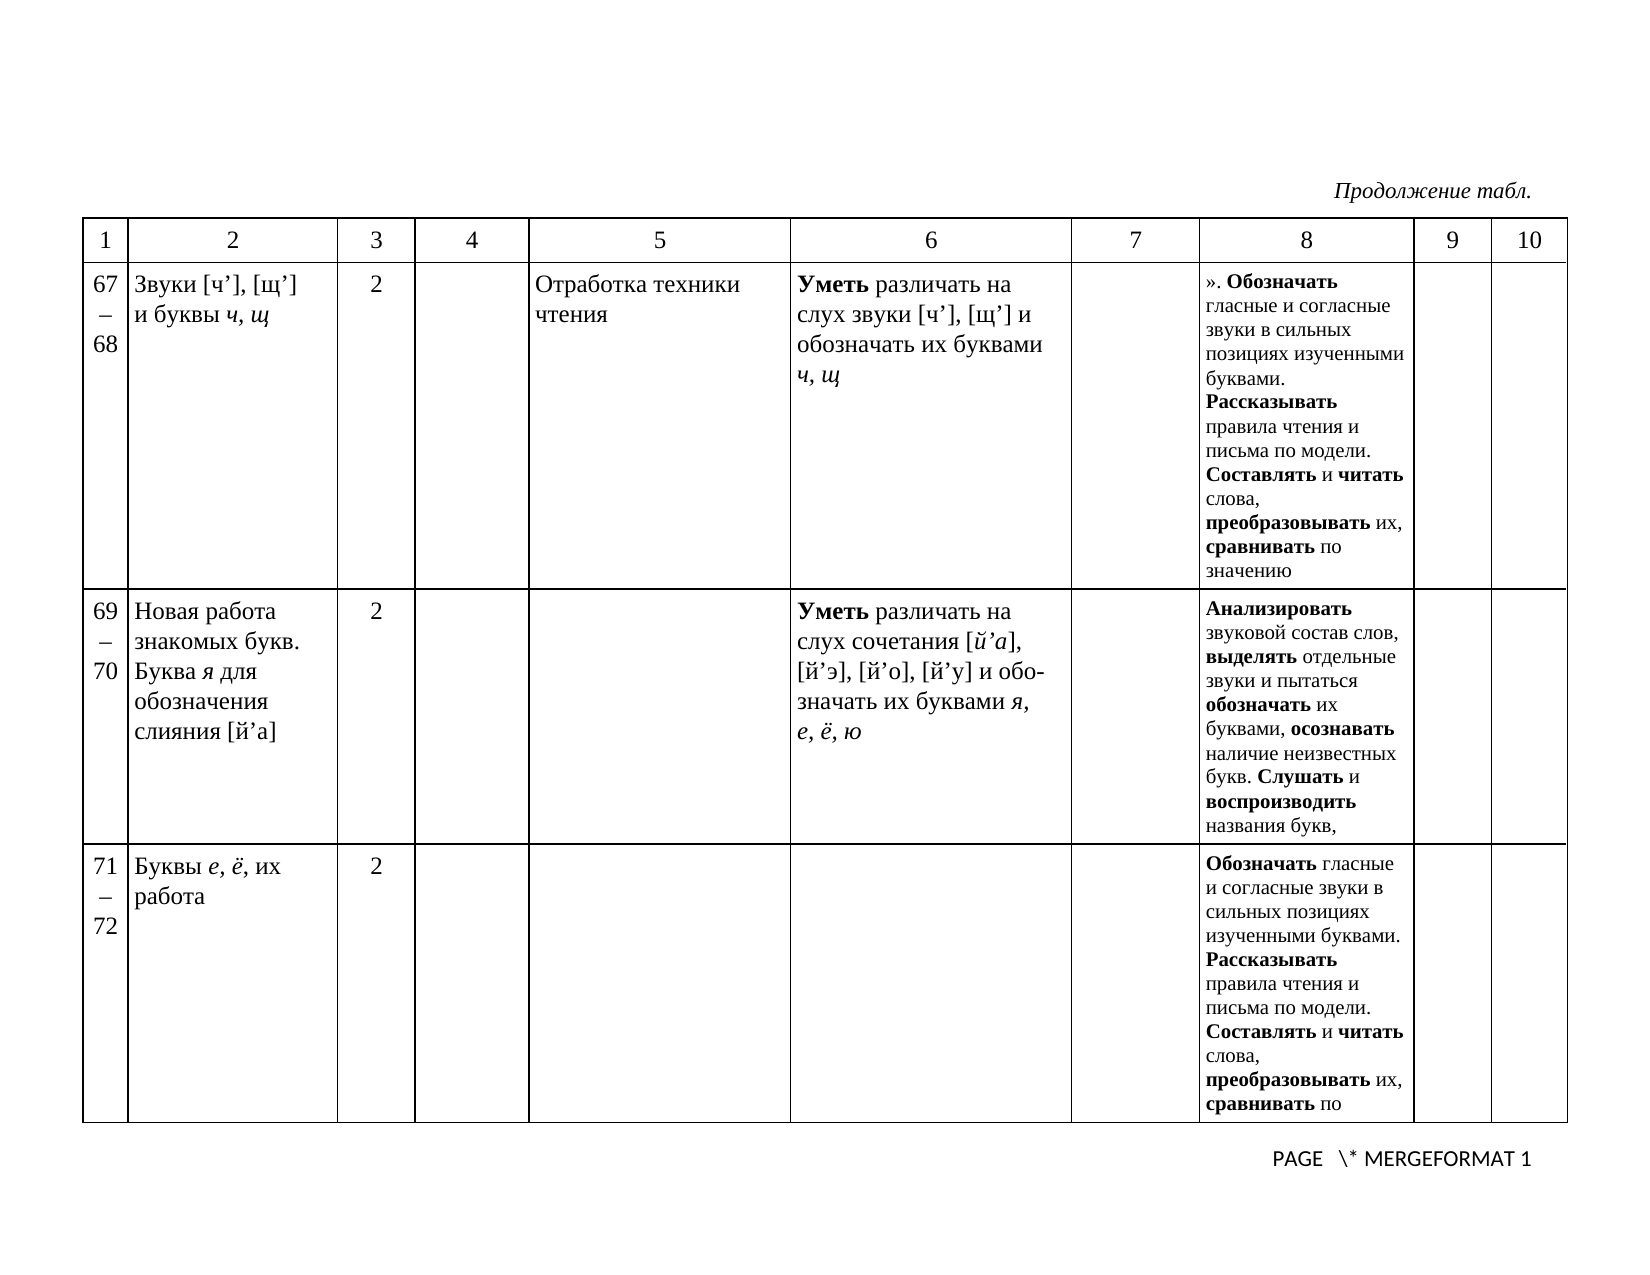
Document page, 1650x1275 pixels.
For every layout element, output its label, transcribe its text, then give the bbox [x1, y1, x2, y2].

table_cell [1492, 588, 1567, 843]
table_cell Анализировать звуковой состав слов, выделять отдельные звуки и пытаться обозначать их буквами, осознавать наличие неизвестных букв. Слушать и воспроизводить названия букв, [1200, 590, 1413, 843]
table_header 4 [416, 219, 528, 261]
table_cell 2 [338, 590, 414, 843]
table_cell Уметь различать на слух сочетания [й’а], [й’э], [й’о], [й’у] и обо- значать их буквами я, е, ё, ю [791, 590, 1071, 843]
table_header 2 [129, 219, 337, 261]
table_cell [1072, 845, 1199, 1122]
table_cell [416, 845, 528, 1122]
table_header 5 [530, 219, 790, 261]
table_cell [129, 845, 337, 1122]
table_cell 69– 70 [84, 590, 127, 843]
table_cell [1415, 590, 1491, 843]
table_cell Звуки [ч’], [щ’] и буквы ч, щ [129, 263, 337, 588]
table_cell [1072, 263, 1199, 588]
table_header 1 [84, 219, 127, 261]
table_cell [1415, 845, 1491, 1122]
table_cell [791, 845, 1071, 1122]
table_cell ». Обозначать гласные и согласные звуки в сильных позициях изученными буквами. Рассказывать правила чтения и письма по модели. Составлять и читать слова, преобразовывать их, сравнивать по значению [1200, 263, 1413, 588]
table_header 6 [791, 219, 1071, 261]
table_cell 71– 72 [84, 845, 127, 1122]
text Продолжение табл. [118, 177, 1532, 203]
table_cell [1200, 845, 1413, 1122]
table_cell 2 [338, 845, 414, 1122]
table_header 8 [1200, 219, 1413, 261]
table_cell [1072, 590, 1199, 843]
table_header 3 [338, 219, 414, 261]
table_cell [1492, 843, 1567, 1122]
table_cell [1492, 261, 1567, 588]
table_cell [416, 590, 528, 843]
table_cell Уметь различать на слух звуки [ч’], [щ’] и обозначать их буквами ч, щ [791, 263, 1071, 588]
table_cell [1415, 263, 1491, 588]
table_cell 2 [338, 263, 414, 588]
table_cell [530, 845, 790, 1122]
table_cell Новая работа знакомых букв. Буква я для обозначения слияния [й’а] [129, 590, 337, 843]
table_cell [530, 590, 790, 843]
table_header 9 [1415, 219, 1491, 261]
table_cell [416, 263, 528, 588]
table_cell Отработка техники чтения [530, 263, 790, 588]
table_header 7 [1072, 219, 1199, 261]
table_cell 67– 68 [84, 263, 127, 588]
table_header 10 [1492, 219, 1567, 261]
